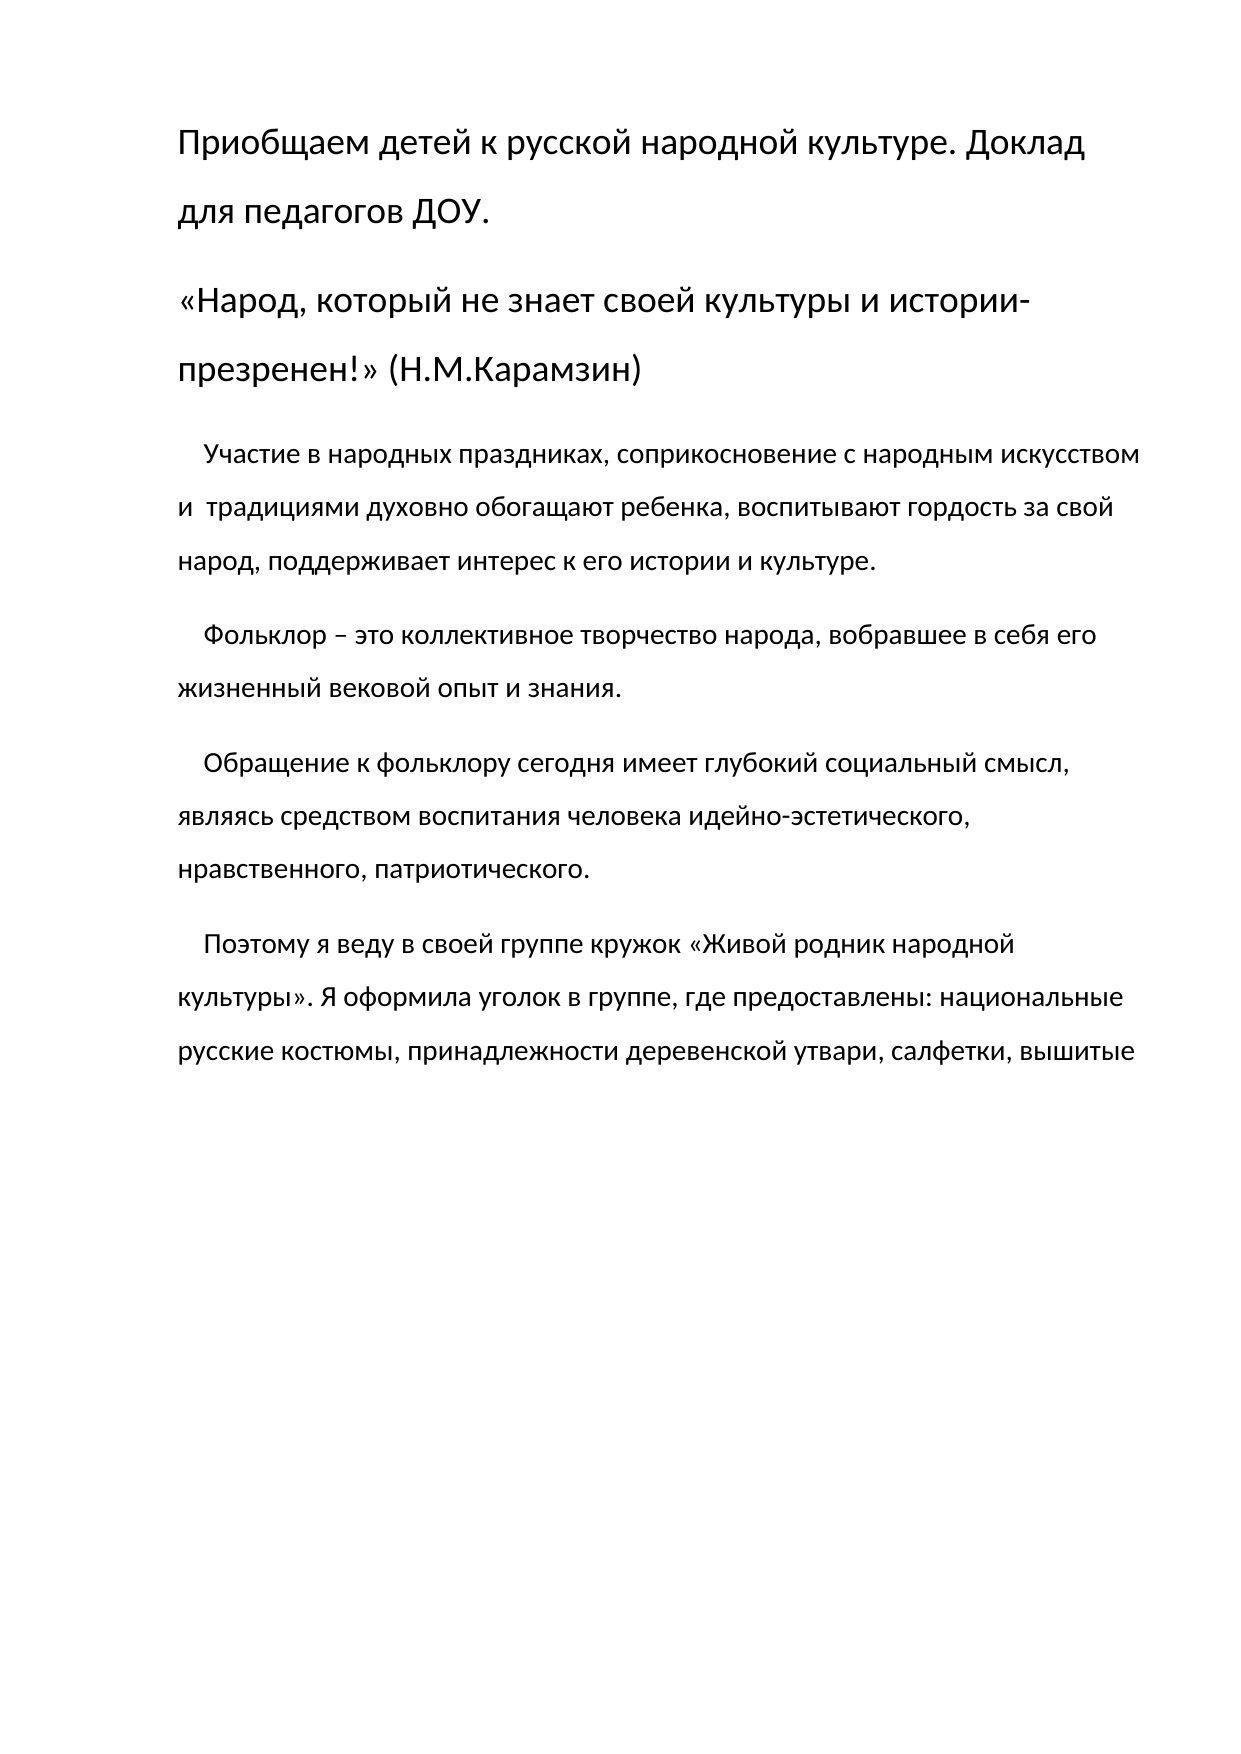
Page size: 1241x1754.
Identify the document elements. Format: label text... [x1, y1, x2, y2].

text Приобщаем детей к русской народной культуре. Доклад для педагогов ДОУ. [177, 118, 1152, 233]
text Фольклор – это коллективное творчество народа, вобравшее в себя его жизненный вековой опыт и знания. [177, 616, 1152, 705]
text Поэтому я веду в своей группе кружок «Живой родник народной культуры». Я оформила уголок в группе, где предоставлены: национальные русские костюмы, принадлежности деревенской утвари, салфетки, вышитые полотенца, народные игрушки. [177, 925, 1152, 1067]
text Обращение к фольклору сегодня имеет глубокий социальный смысл, являясь средством воспитания человека идейно-эстетического, нравственного, патриотического. [177, 744, 1152, 886]
text «Народ, который не знает своей культуры и истории-презренен!» (Н.М.Карамзин) [177, 276, 1152, 391]
text Участие в народных праздниках, соприкосновение с народным искусством и традициями духовно обогащают ребенка, воспитывают гордость за свой народ, поддерживает интерес к его истории и культуре. [177, 435, 1152, 577]
